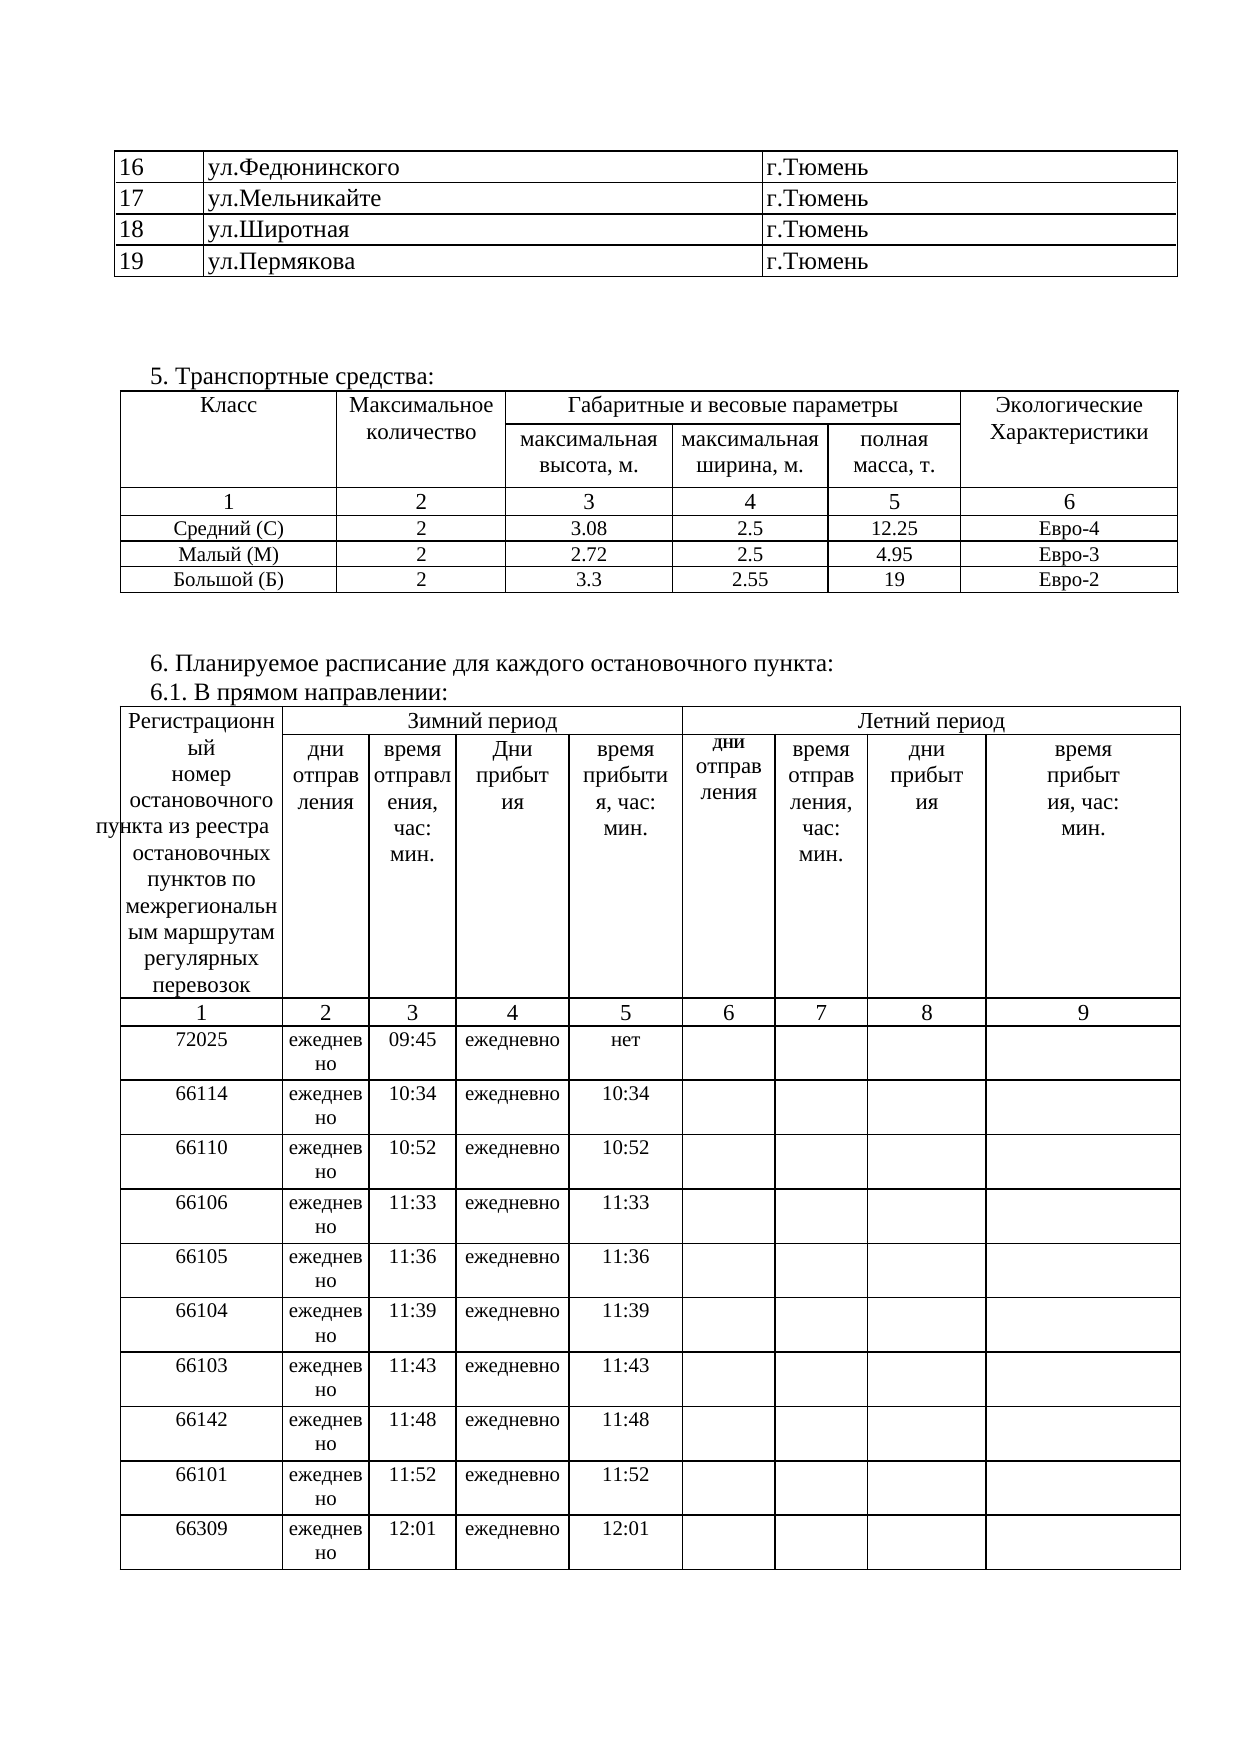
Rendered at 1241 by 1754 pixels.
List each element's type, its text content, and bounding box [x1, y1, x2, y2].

table_cell г.Тюмень [763, 244, 1177, 276]
table_cell ежедневно [283, 1081, 368, 1134]
table_cell 66103 [121, 1353, 282, 1406]
table_cell [683, 1081, 774, 1134]
table_cell 17 [115, 183, 203, 213]
table_cell [776, 1027, 867, 1079]
table_cell 5 [570, 999, 682, 1025]
table_cell [987, 1516, 1180, 1569]
table_cell ежедневно [457, 1516, 568, 1569]
table_cell [987, 1027, 1180, 1079]
table_cell 12:01 [570, 1516, 682, 1569]
table_header Габаритные и весовые параметры [506, 392, 960, 423]
table_cell 3.08 [506, 516, 672, 540]
table_cell ежедневно [457, 1190, 568, 1242]
table_cell 2.5 [673, 516, 827, 540]
table_cell максимальная высота, м. [506, 425, 672, 487]
table_cell [683, 1190, 774, 1242]
table_cell [987, 1353, 1180, 1406]
table_cell [868, 1244, 985, 1297]
table_cell 66101 [121, 1462, 282, 1514]
table_cell ежедневно [457, 1135, 568, 1188]
table_cell 8 [868, 999, 985, 1025]
table_cell ежедневно [283, 1462, 368, 1514]
table_cell 11:52 [370, 1462, 455, 1514]
table_cell 11:33 [570, 1190, 682, 1242]
table_cell Евро-4 [961, 516, 1177, 540]
table_cell [868, 1462, 985, 1514]
table_cell ежедневно [283, 1353, 368, 1406]
table_cell 19 [829, 567, 960, 591]
table_cell 2.55 [673, 567, 827, 591]
table_cell время прибыт ия, час: мин. [987, 735, 1180, 997]
table_cell 2 [337, 488, 505, 514]
table_header Экологические Характеристики [961, 392, 1177, 487]
table_cell 09:45 [370, 1027, 455, 1079]
table_cell [683, 1407, 774, 1460]
table_cell [987, 1462, 1180, 1514]
table_cell ежедневно [283, 1244, 368, 1297]
text 5. Транспортные средства: [150, 361, 1090, 390]
table_cell Большой (Б) [121, 567, 336, 591]
table_header Максимальное количество [337, 392, 505, 487]
table_cell максимальная ширина, м. [673, 425, 827, 487]
table_cell [987, 1407, 1180, 1460]
table_cell [776, 1081, 867, 1134]
table_cell 18 [115, 214, 203, 244]
table_cell ежедневно [457, 1298, 568, 1351]
table_cell 4 [457, 999, 568, 1025]
table_cell [776, 1190, 867, 1242]
table_cell 2 [337, 567, 505, 591]
table_cell [776, 1298, 867, 1351]
table_cell ежедневно [283, 1407, 368, 1460]
table_cell 66105 [121, 1244, 282, 1297]
table_cell 66104 [121, 1298, 282, 1351]
table_cell 2 [337, 516, 505, 540]
table_cell [683, 1516, 774, 1569]
table_cell [683, 1135, 774, 1188]
table_cell нет [570, 1027, 682, 1079]
table_cell ул.Широтная [204, 215, 762, 244]
table_cell [776, 1407, 867, 1460]
table_cell 10:52 [370, 1135, 455, 1188]
table_cell 1 [121, 999, 282, 1025]
table_cell [868, 1407, 985, 1460]
table_cell 66114 [121, 1081, 282, 1134]
table_cell [987, 1190, 1180, 1242]
table_cell ежедневно [283, 1135, 368, 1188]
table_cell 11:48 [370, 1407, 455, 1460]
table_cell 5 [829, 488, 960, 514]
table_cell 2 [337, 542, 505, 566]
table_cell ежедневно [457, 1407, 568, 1460]
table_cell ул.Пермякова [204, 246, 762, 276]
table_cell [683, 1027, 774, 1079]
table_header Зимний период [283, 707, 682, 733]
table_cell ежедневно [283, 1190, 368, 1242]
table_cell 11:39 [570, 1298, 682, 1351]
table_cell ежедневно [457, 1462, 568, 1514]
table_cell ежедневно [457, 1027, 568, 1079]
table_cell г.Тюмень [763, 213, 1177, 244]
table_cell ежедневно [457, 1081, 568, 1134]
table_cell [776, 1353, 867, 1406]
table_cell Евро-3 [961, 542, 1177, 566]
table_cell 66309 [121, 1516, 282, 1569]
table_header Класс [121, 392, 336, 487]
table_cell [868, 1135, 985, 1188]
table_cell 10:52 [570, 1135, 682, 1188]
table_cell [987, 1135, 1180, 1188]
table_cell [776, 1244, 867, 1297]
table_cell 66110 [121, 1135, 282, 1188]
table_cell 1 [121, 488, 336, 514]
table_cell 11:39 [370, 1298, 455, 1351]
table_cell 11:52 [570, 1462, 682, 1514]
table_cell [683, 1353, 774, 1406]
table_cell [683, 1298, 774, 1351]
table_cell [987, 1081, 1180, 1134]
table_cell 66142 [121, 1407, 282, 1460]
table_header Регистрационный номер остановочного пункта из реестра остановочных пунктов по межрегиональным маршрутам регулярных перевозок [121, 707, 282, 997]
table_cell [776, 1462, 867, 1514]
table_cell ежедневно [283, 1027, 368, 1079]
table_cell [987, 1298, 1180, 1351]
table_cell 6 [683, 999, 774, 1025]
table_cell 19 [115, 245, 203, 276]
table_cell 3.3 [506, 567, 672, 591]
table_cell время отправл ения, час: мин. [370, 735, 455, 997]
table_cell [868, 1190, 985, 1242]
table_cell 2.72 [506, 542, 672, 566]
table_cell [868, 1353, 985, 1406]
table_cell время прибыти я, час: мин. [570, 735, 682, 997]
table_cell 4.95 [829, 542, 960, 566]
table_cell [868, 1081, 985, 1134]
table_cell [868, 1298, 985, 1351]
table_cell ул.Федюнинского [204, 152, 762, 181]
table_cell [987, 1244, 1180, 1297]
table_cell Дни прибыт ия [457, 735, 568, 997]
table_cell 11:36 [370, 1244, 455, 1297]
text 6. Планируемое расписание для каждого остановочного пункта: [150, 648, 1090, 677]
table_cell 9 [987, 999, 1180, 1025]
table_cell ежедневно [283, 1298, 368, 1351]
table_cell 10:34 [570, 1081, 682, 1134]
table_cell ДНИ отправ ления [683, 735, 774, 997]
table_cell 10:34 [370, 1081, 455, 1134]
table_cell [868, 1027, 985, 1079]
table_cell [776, 1516, 867, 1569]
table_cell Малый (М) [121, 542, 336, 566]
table_cell ул.Мельникайте [204, 183, 762, 213]
table_cell дни прибыт ия [868, 735, 985, 997]
table_cell [776, 1135, 867, 1188]
table_cell 2 [283, 999, 368, 1025]
table_cell 3 [506, 488, 672, 514]
table_cell 12.25 [829, 516, 960, 540]
table_cell 11:33 [370, 1190, 455, 1242]
table_cell время отправ ления, час: мин. [776, 735, 867, 997]
table_cell дни отправ ления [283, 735, 368, 997]
table_cell 2.5 [673, 542, 827, 566]
table_cell 3 [370, 999, 455, 1025]
table_cell Евро-2 [961, 567, 1177, 591]
table_cell ежедневно [457, 1244, 568, 1297]
table_cell 6 [961, 488, 1177, 514]
table_cell [683, 1244, 774, 1297]
table_cell 11:43 [570, 1353, 682, 1406]
table_cell 4 [673, 488, 827, 514]
table_cell 11:36 [570, 1244, 682, 1297]
table_cell г.Тюмень [763, 152, 1177, 181]
table_cell [868, 1516, 985, 1569]
table_cell 12:01 [370, 1516, 455, 1569]
table_cell ежедневно [457, 1353, 568, 1406]
text 6.1. В прямом направлении: [150, 677, 1090, 706]
table_cell Средний (С) [121, 516, 336, 540]
table_header Летний период [683, 707, 1180, 733]
table_cell г.Тюмень [763, 181, 1177, 213]
table_cell 7 [776, 999, 867, 1025]
table_cell полная масса, т. [829, 425, 960, 487]
table_cell 66106 [121, 1190, 282, 1242]
table_cell [683, 1462, 774, 1514]
table_cell 72025 [121, 1027, 282, 1079]
table_cell ежедневно [283, 1516, 368, 1569]
table_cell 11:43 [370, 1353, 455, 1406]
table_cell 16 [115, 152, 203, 181]
table_cell 11:48 [570, 1407, 682, 1460]
